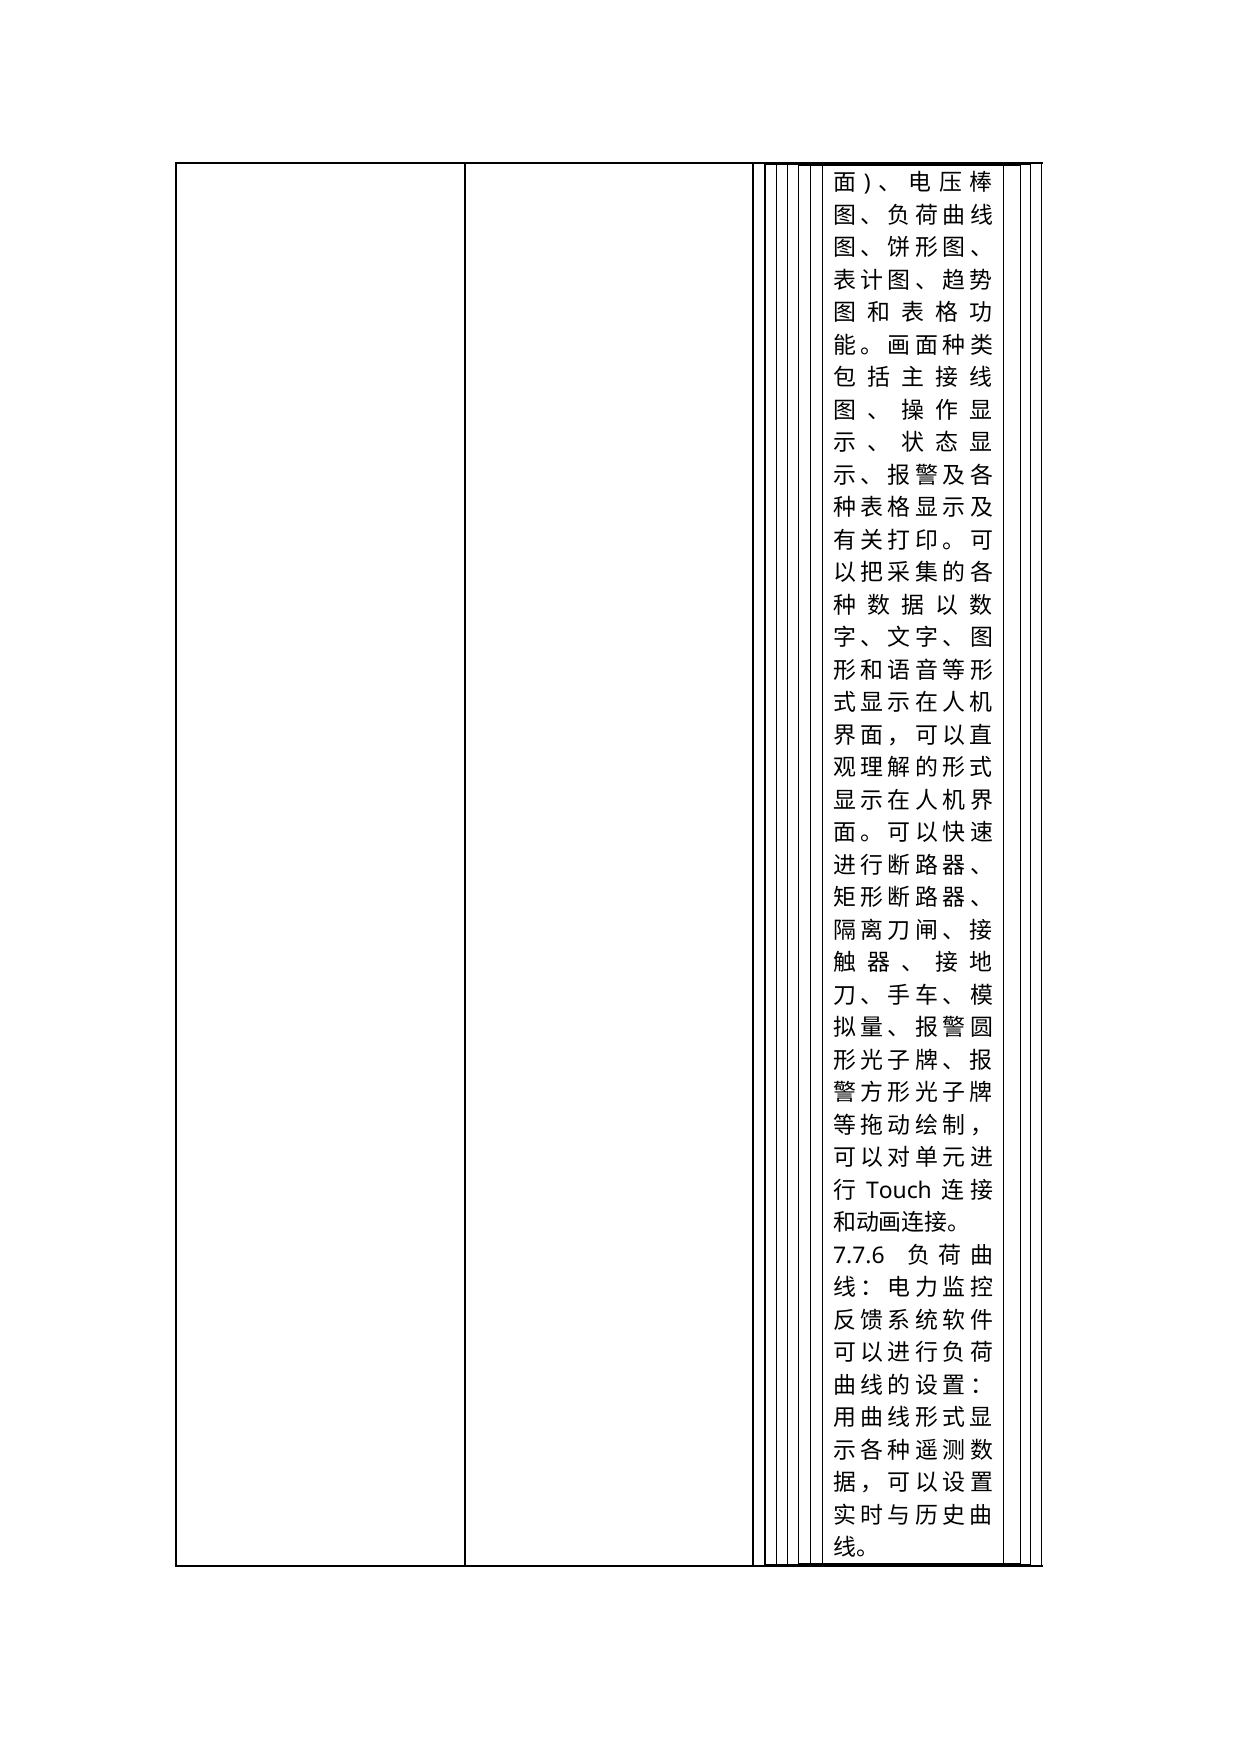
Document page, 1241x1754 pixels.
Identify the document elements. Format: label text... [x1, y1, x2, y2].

table_cell [466, 164, 752, 1565]
table_cell 1 [177, 164, 464, 1565]
table_cell [788, 165, 798, 1564]
table_cell [754, 164, 764, 1565]
table_cell [777, 165, 787, 1564]
table_cell [766, 165, 776, 1564]
table_cell [1021, 165, 1030, 1564]
table_cell [823, 166, 1003, 1563]
table_cell [1004, 166, 1020, 1563]
table_cell [799, 166, 810, 1563]
table_cell [811, 166, 822, 1563]
table_cell [1031, 164, 1041, 1565]
